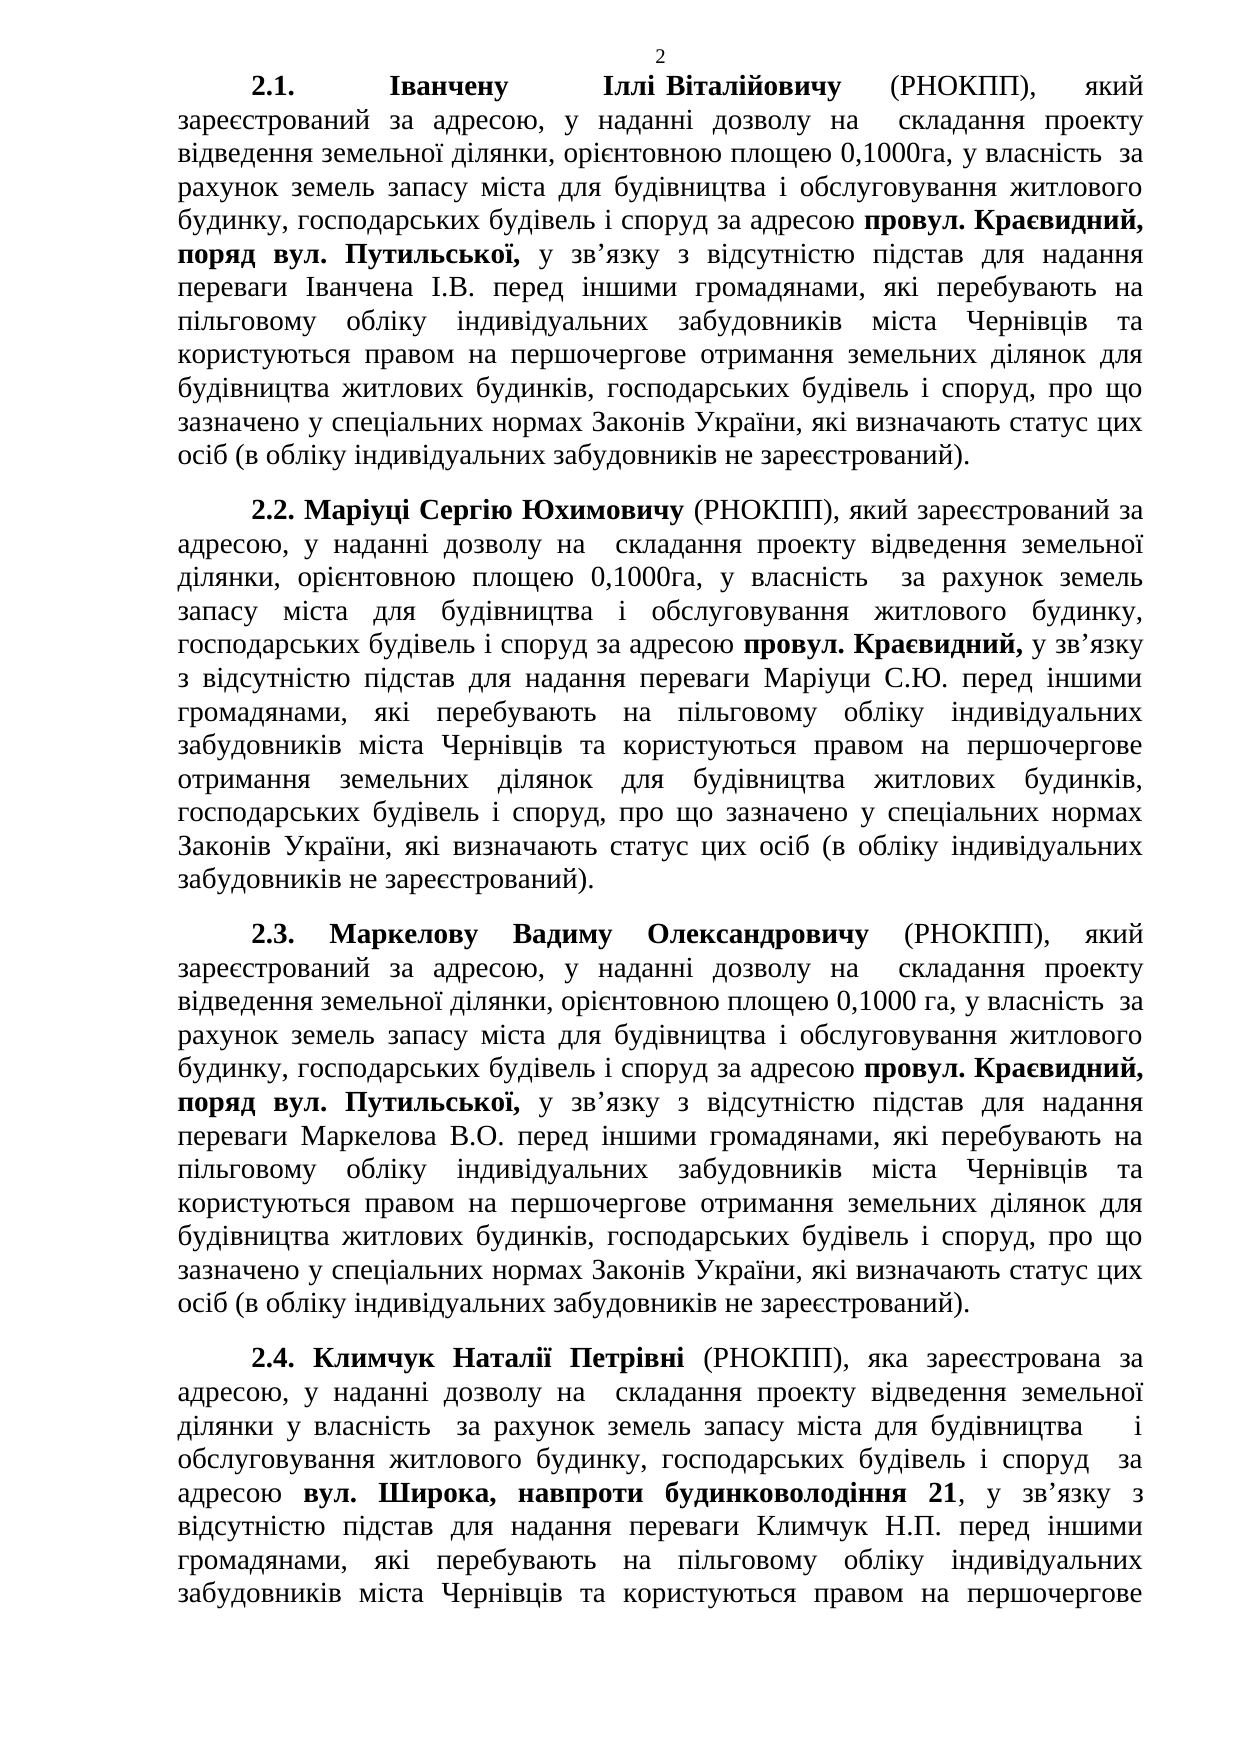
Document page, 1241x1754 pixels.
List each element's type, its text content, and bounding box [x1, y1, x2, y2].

text 2.2. Маріуці Сергію Юхимовичу (РНОКПП), який зареєстрований за адресою, у наданні дозволу на складання проекту відведення земельної ділянки, орієнтовною площею 0,1000га, у власність за рахунок земель запасу міста для будівництва і обслуговування житлового будинку, господарських будівель і споруд за адресою провул. Краєвидний, у зв’язку з відсутністю підстав для надання переваги Маріуци С.Ю. перед іншими громадянами, які перебувають на пільговому обліку індивідуальних забудовників міста Чернівців та користуються правом на першочергове отримання земельних ділянок для будівництва житлових будинків, господарських будівель і споруд, про що зазначено у спеціальних нормах Законів України, які визначають статус цих осіб (в обліку індивідуальних забудовників не зареєстрований). [177, 492, 1144, 895]
text 2.1. Іванчену Іллі Віталійовичу (РНОКПП), який зареєстрований за адресою, у наданні дозволу на складання проекту відведення земельної ділянки, орієнтовною площею 0,1000га, у власність за рахунок земель запасу міста для будівництва і обслуговування житлового будинку, господарських будівель і споруд за адресою провул. Краєвидний, поряд вул. Путильської, у зв’язку з відсутністю підстав для надання переваги Іванчена І.В. перед іншими громадянами, які перебувають на пільговому обліку індивідуальних забудовників міста Чернівців та користуються правом на першочергове отримання земельних ділянок для будівництва житлових будинків, господарських будівель і споруд, про що зазначено у спеціальних нормах Законів України, які визначають статус цих осіб (в обліку індивідуальних забудовників не зареєстрований). [177, 68, 1144, 471]
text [177, 1341, 1144, 1609]
text 2.3. Маркелову Вадиму Олександровичу (РНОКПП), який зареєстрований за адресою, у наданні дозволу на складання проекту відведення земельної ділянки, орієнтовною площею 0,1000 га, у власність за рахунок земель запасу міста для будівництва і обслуговування житлового будинку, господарських будівель і споруд за адресою провул. Краєвидний, поряд вул. Путильської, у зв’язку з відсутністю підстав для надання переваги Маркелова В.О. перед іншими громадянами, які перебувають на пільговому обліку індивідуальних забудовників міста Чернівців та користуються правом на першочергове отримання земельних ділянок для будівництва житлових будинків, господарських будівель і споруд, про що зазначено у спеціальних нормах Законів України, які визначають статус цих осіб (в обліку індивідуальних забудовників не зареєстрований). [177, 916, 1144, 1319]
